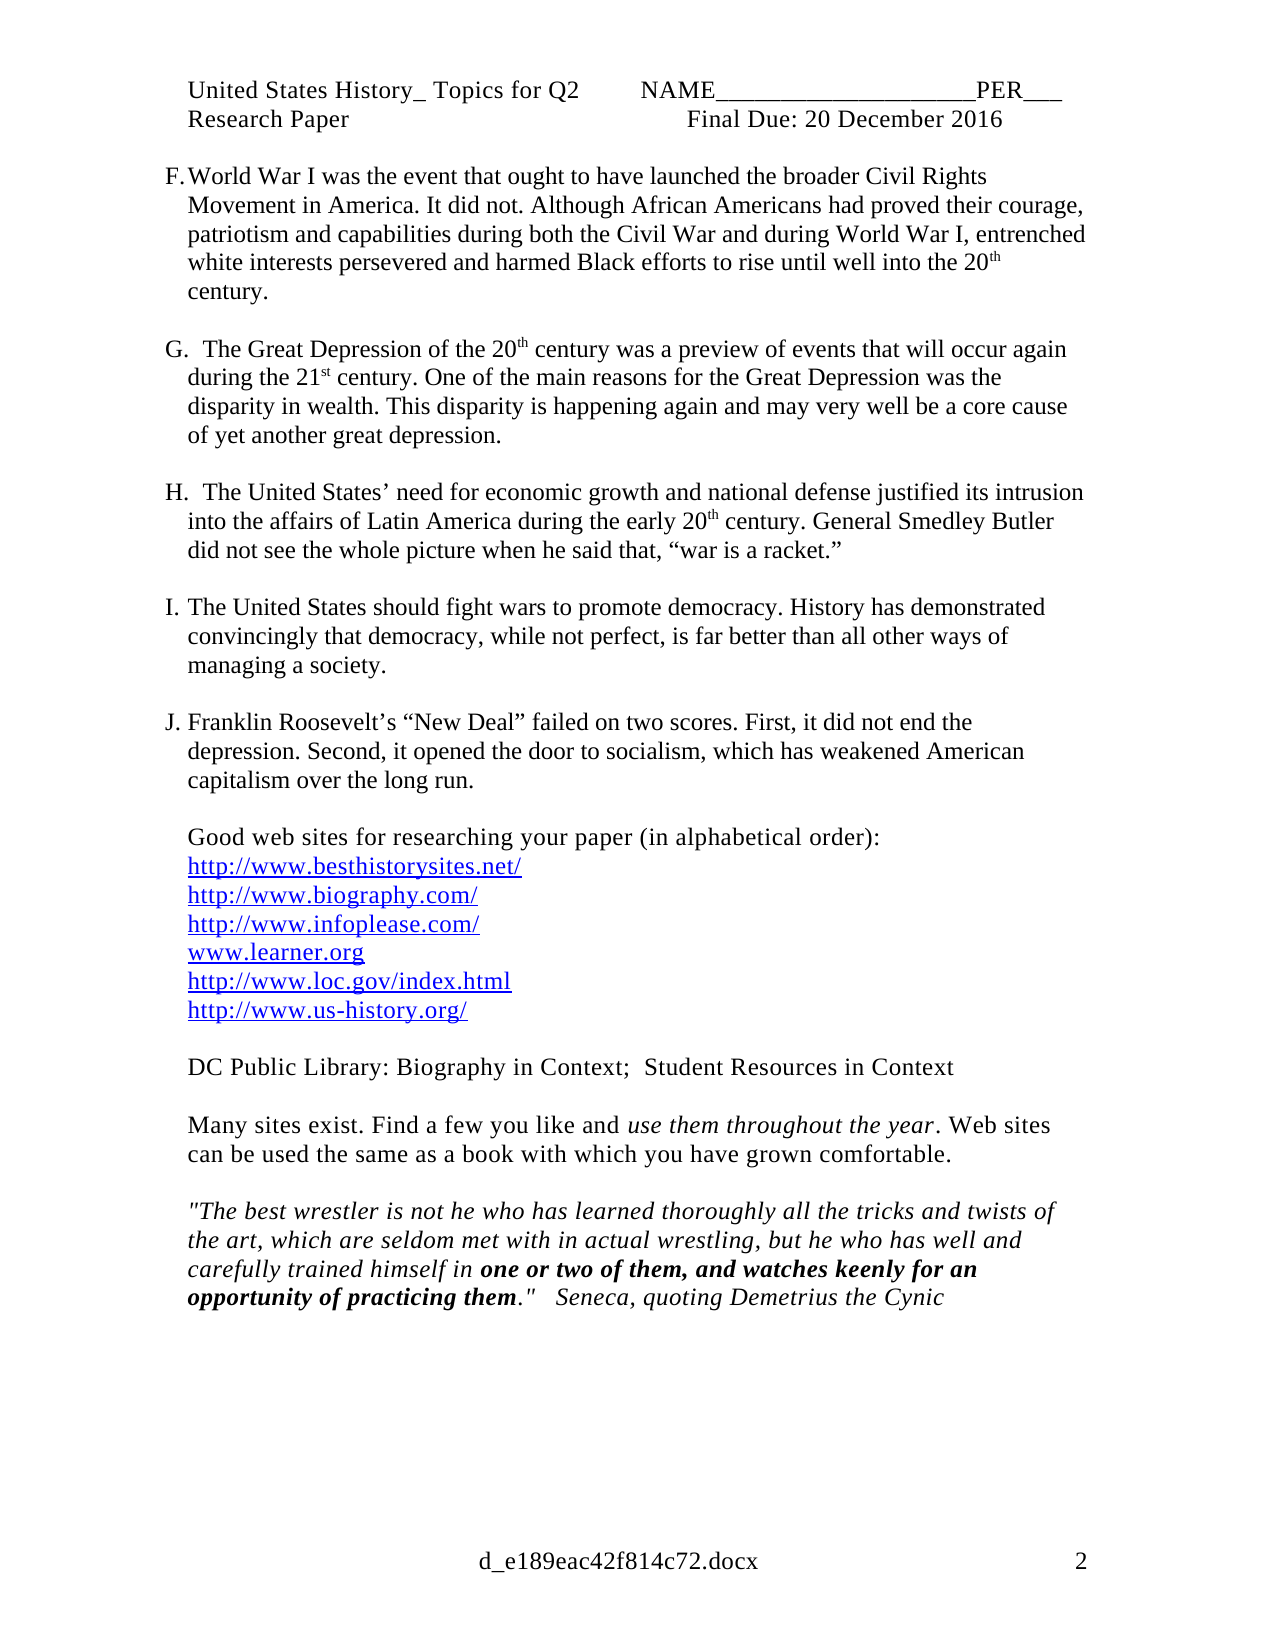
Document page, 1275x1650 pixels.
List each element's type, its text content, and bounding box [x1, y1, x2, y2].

text The United States should fight wars to promote democracy. History has demonstrated convincingly that democracy, while not perfect, is far better than all other ways of managing a society. [165, 592, 1087, 679]
text http://www.besthistorysites.net/ [187, 851, 1087, 880]
text Franklin Roosevelt’s “New Deal” failed on two scores. First, it did not end the depression. Second, it opened the door to socialism, which has weakened American capitalism over the long run. [165, 707, 1087, 794]
text World War I was the event that ought to have launched the broader Civil Rights Movement in America. It did not. Although African Americans had proved their courage, patriotism and capabilities during both the Civil War and during World War I, entrenched white interests persevered and harmed Black efforts to rise until well into the 20th century. [165, 161, 1087, 305]
text Many sites exist. Find a few you like and use them throughout the year. Web sites can be used the same as a book with which you have grown comfortable. [187, 1110, 1087, 1167]
text http://www.loc.gov/index.html [187, 966, 1087, 995]
text http://www.us-history.org/ [187, 995, 1087, 1024]
text DC Public Library: Biography in Context; Student Resources in Context [187, 1052, 1087, 1081]
text Good web sites for researching your paper (in alphabetical order): [187, 822, 1087, 851]
text The United States’ need for economic growth and national defense justified its intrusion into the affairs of Latin America during the early 20th century. General Smedley Butler did not see the whole picture when he said that, “war is a racket.” [165, 477, 1087, 564]
text The Great Depression of the 20th century was a preview of events that will occur again during the 21st century. One of the main reasons for the Great Depression was the disparity in wealth. This disparity is happening again and may very well be a core cause of yet another great depression. [165, 334, 1087, 449]
text http://www.infoplease.com/ [187, 909, 1087, 937]
text "The best wrestler is not he who has learned thoroughly all the tricks and twists of the art, which are seldom met with in actual wrestling, but he who has well and carefully trained himself in one or two of them, and watches keenly for an opportunity of practicing them." Seneca, quoting Demetrius the Cynic [187, 1196, 1087, 1311]
text http://www.biography.com/ [187, 880, 1087, 909]
text www.learner.org [187, 937, 1087, 966]
